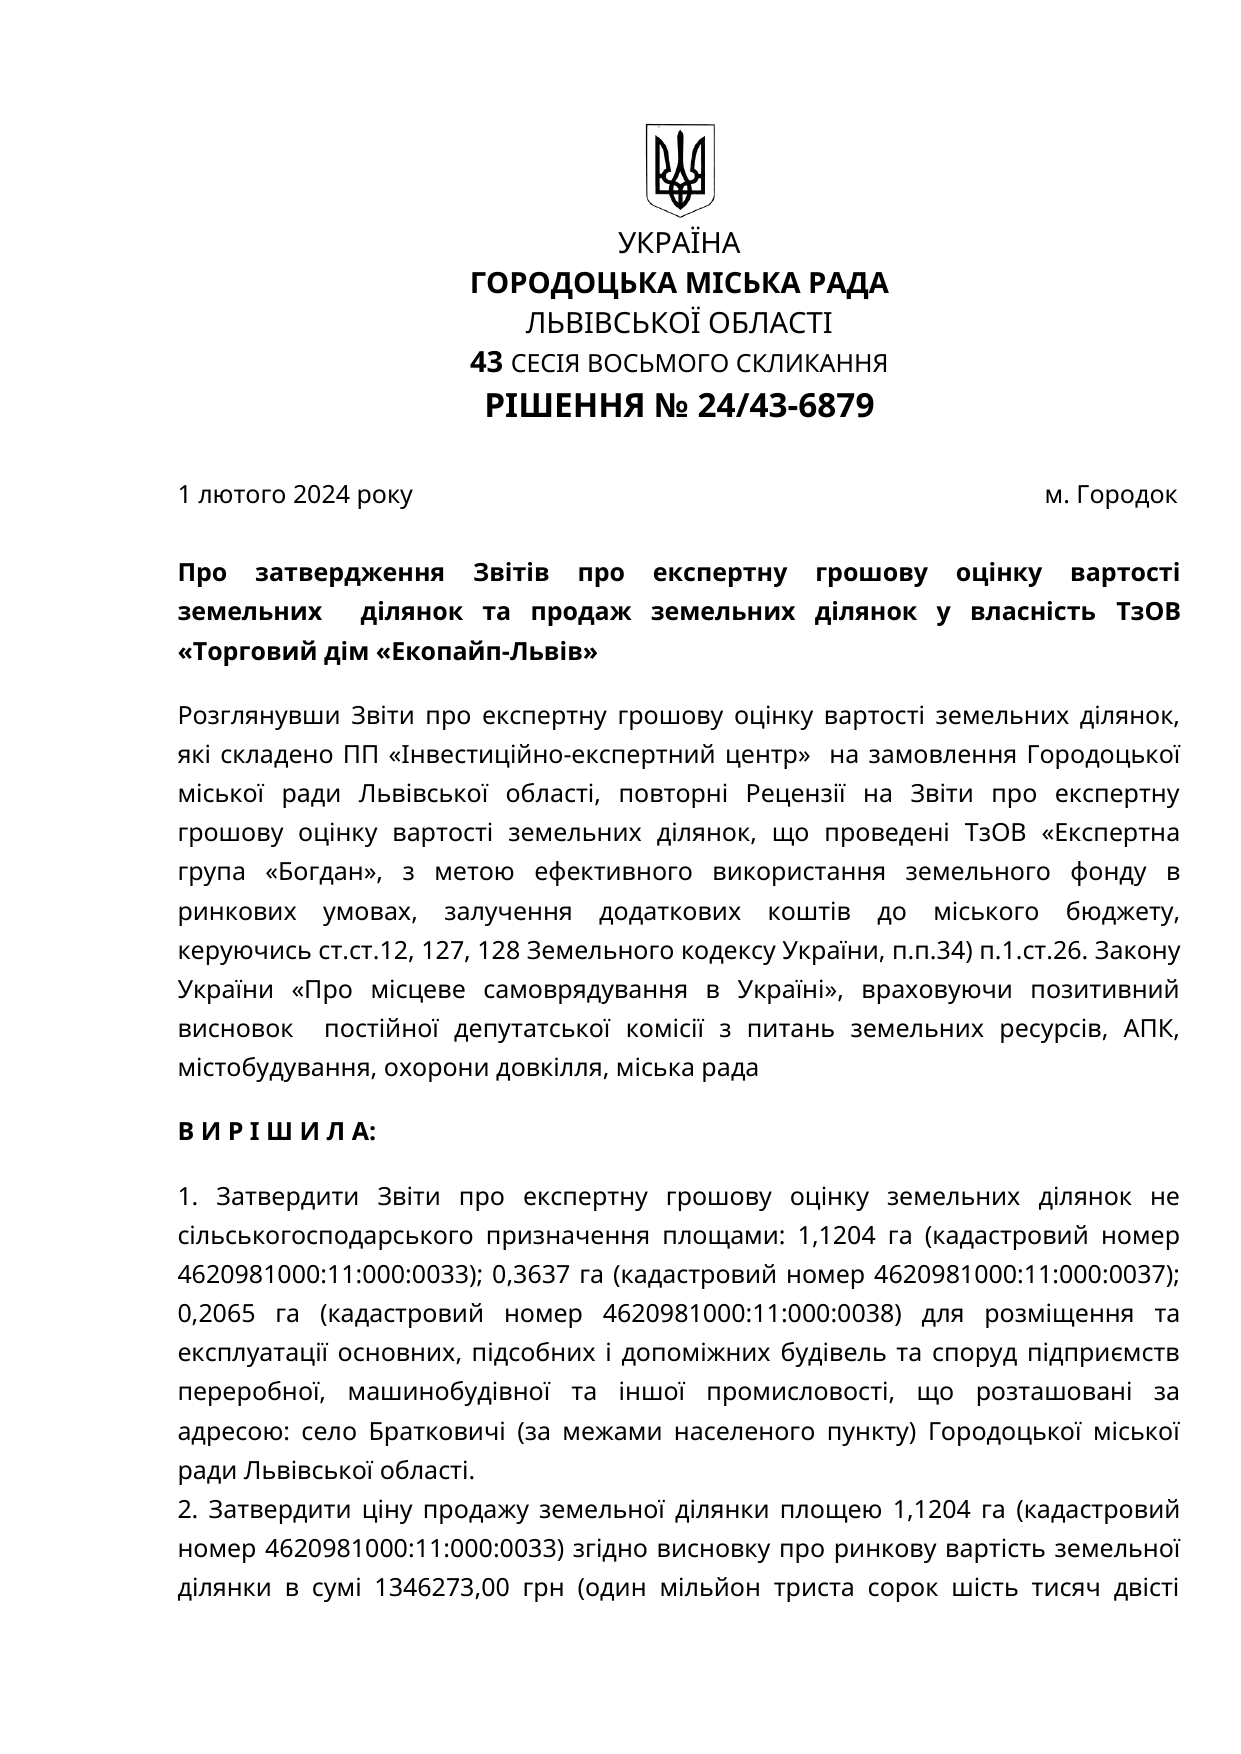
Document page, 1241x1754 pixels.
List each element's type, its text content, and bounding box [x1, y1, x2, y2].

text 1. Затвердити Звіти про експертну грошову оцінку земельних ділянок не сільськогосподарського призначення площами: 1,1204 га (кадастровий номер 4620981000:11:000:0033); 0,3637 га (кадастровий номер 4620981000:11:000:0037); 0,2065 га (кадастровий номер 4620981000:11:000:0038) для розміщення та експлуатації основних, підсобних і допоміжних будівель та споруд підприємств переробної, машинобудівної та іншої промисловості, що розташовані за адресою: село Братковичі (за межами населеного пункту) Городоцької міської ради Львівської області. [177, 1178, 1181, 1486]
text Розглянувши Звіти про експертну грошову оцінку вартості земельних ділянок, які складено ПП «Інвестиційно-експертний центр» на замовлення Городоцької міської ради Львівської області, повторні Рецензії на Звіти про експертну грошову оцінку вартості земельних ділянок, що проведені ТзОВ «Експертна група «Богдан», з метою ефективного використання земельного фонду в ринкових умовах, залучення додаткових коштів до міського бюджету, керуючись ст.ст.12, 127, 128 Земельного кодексу України, п.п.34) п.1.ст.26. Закону України «Про місцеве самоврядування в Україні», враховуючи позитивний висновок постійної депутатської комісії з питань земельних ресурсів, АПК, містобудування, охорони довкілля, міська рада [177, 697, 1181, 1084]
text 43 сесія восьмого скликання [177, 342, 1181, 381]
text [177, 1492, 1181, 1604]
picture [633, 118, 726, 222]
text В И Р І Ш И Л А: [177, 1114, 1181, 1148]
text УКРАЇНА [177, 223, 1181, 262]
text ГОРОДОЦЬКА МІСЬКА РАДА [177, 262, 1181, 302]
text ЛЬВІВСЬКОЇ ОБЛАСТІ [177, 302, 1181, 342]
text 1 лютого 2024 року м. Городок [177, 477, 1181, 511]
text Про затвердження Звітів про експертну грошову оцінку вартості земельних ділянок та продаж земельних ділянок у власність ТзОВ «Торговий дім «Екопайп-Львів» [177, 555, 1181, 667]
text РІШЕННЯ № 24/43-6879 [177, 381, 1181, 427]
